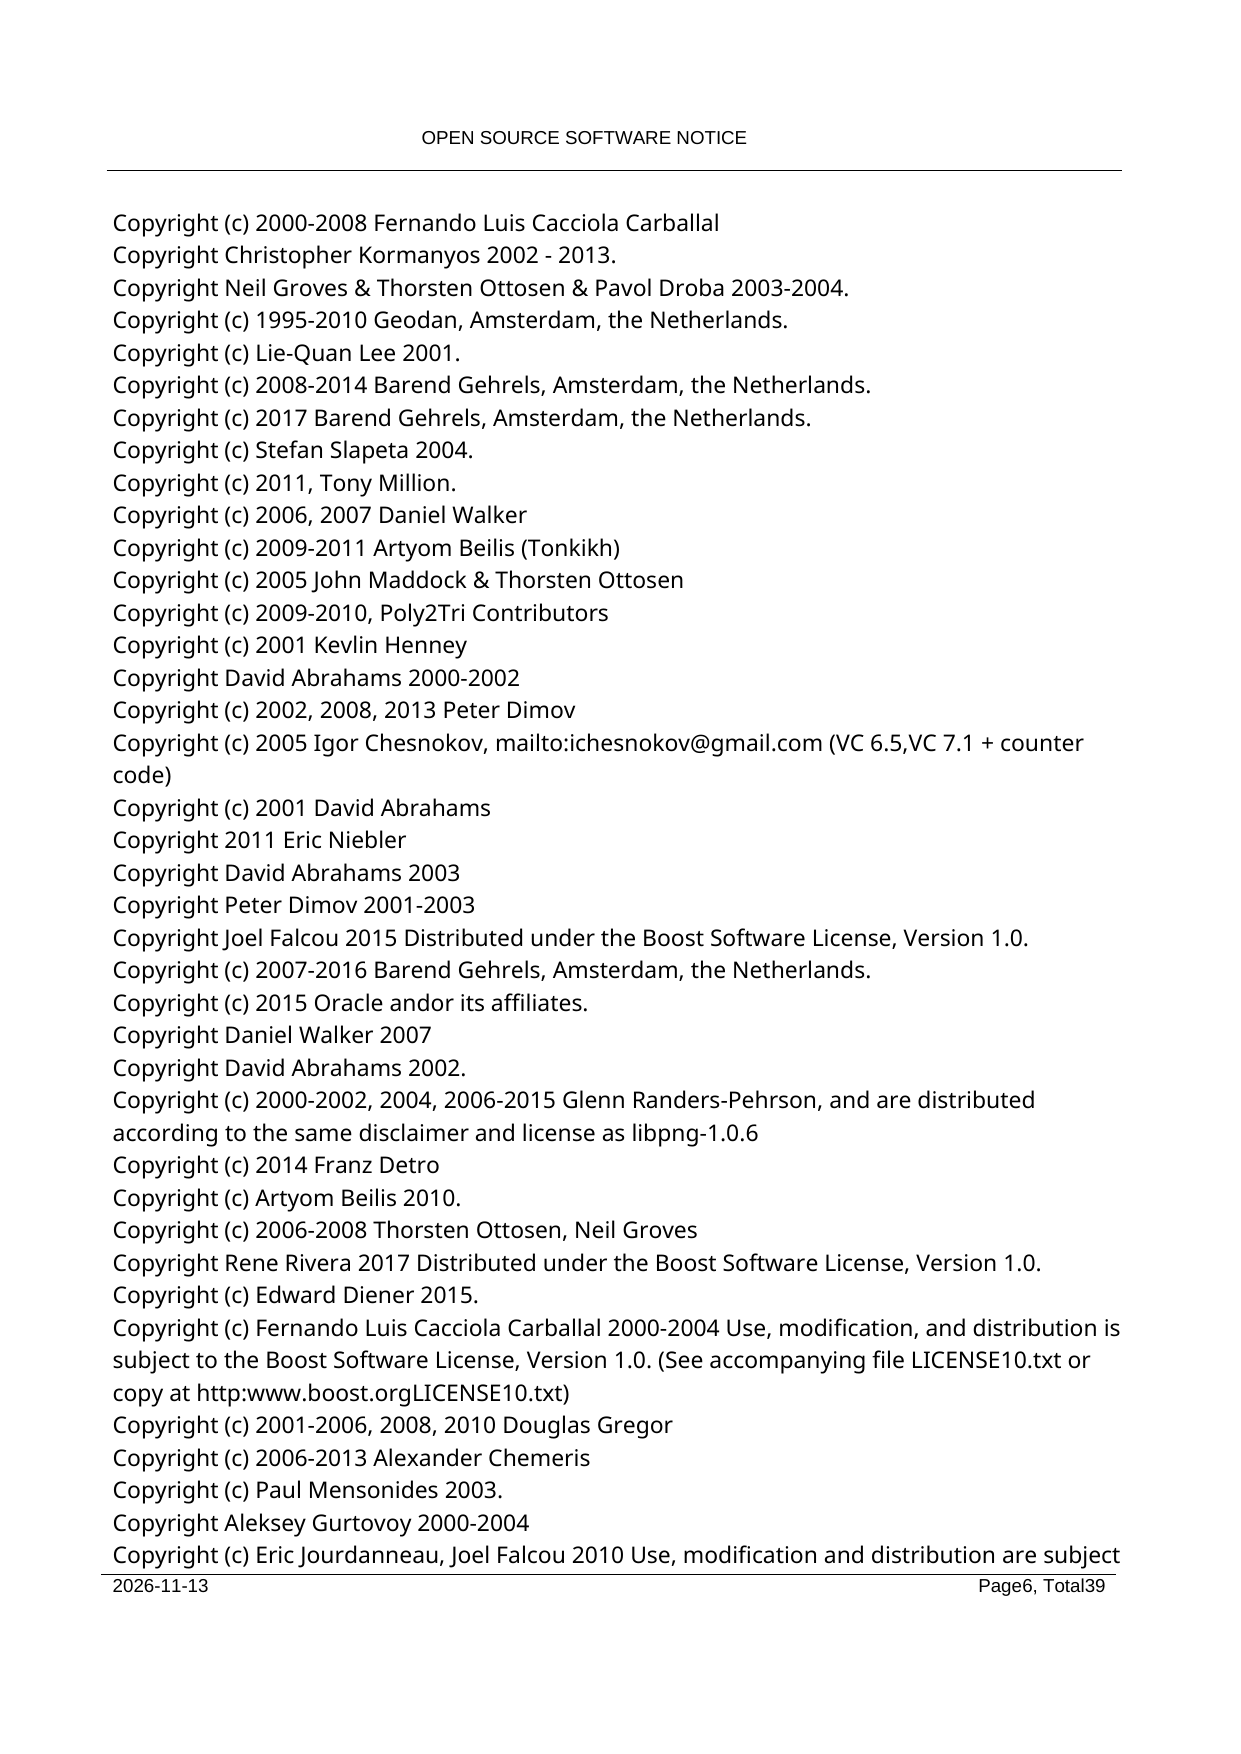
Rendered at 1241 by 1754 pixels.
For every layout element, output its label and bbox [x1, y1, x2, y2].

text [112, 206, 1128, 1571]
